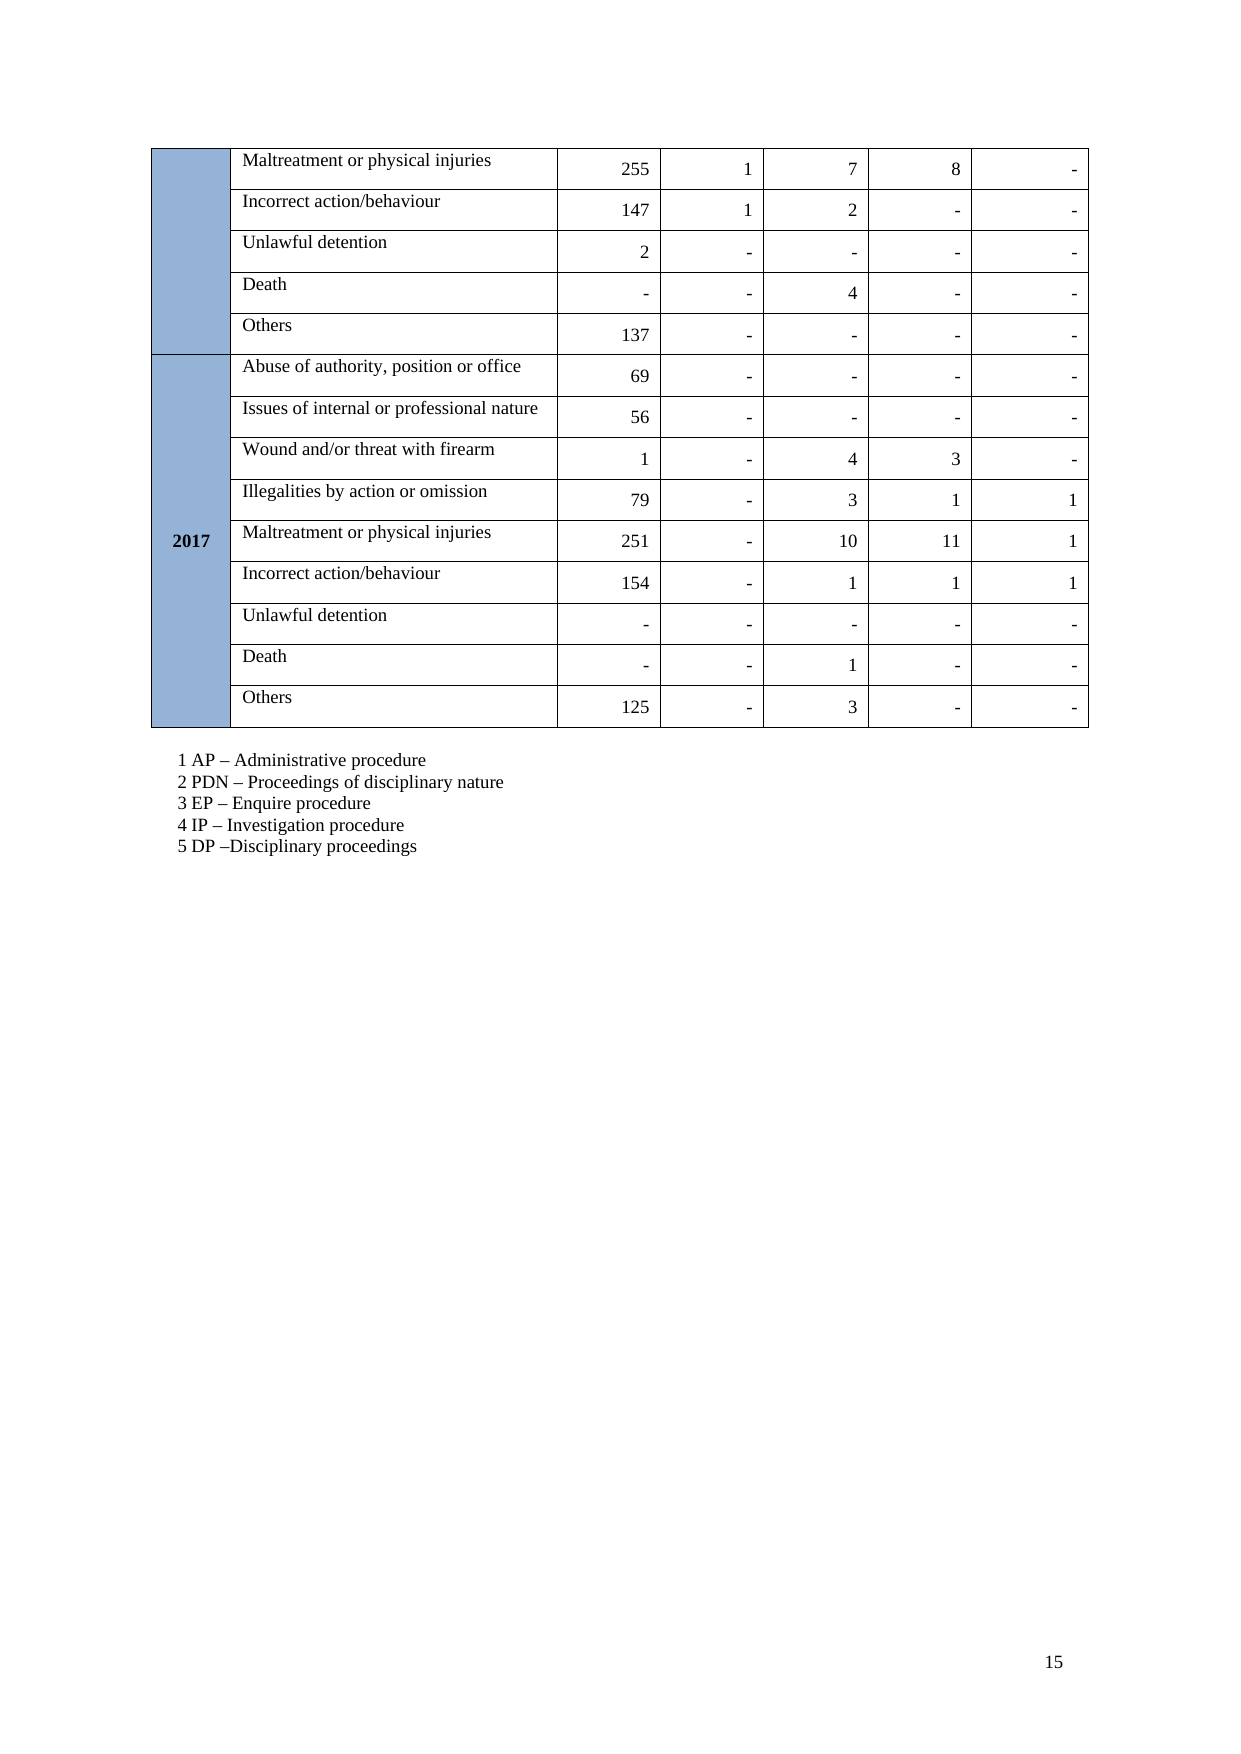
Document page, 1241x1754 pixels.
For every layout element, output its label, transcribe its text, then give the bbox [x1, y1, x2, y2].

table_cell 2 [558, 231, 660, 272]
table_cell 69 [558, 355, 660, 396]
table_cell Maltreatment or physical injuries [231, 521, 557, 561]
table_cell - [764, 314, 868, 354]
table_cell Others [231, 686, 557, 727]
table_cell - [558, 645, 660, 685]
table_cell Unlawful detention [231, 231, 557, 272]
table_cell - [972, 314, 1088, 354]
table_cell - [869, 397, 971, 437]
table_cell 125 [558, 686, 660, 727]
table_cell - [972, 273, 1088, 313]
table_cell - [972, 231, 1088, 272]
table_cell - [869, 273, 971, 313]
table_cell 3 [764, 480, 868, 520]
table_cell Unlawful detention [231, 604, 557, 644]
table_cell 3 [869, 438, 971, 478]
table_cell 11 [869, 521, 971, 561]
table_cell Others [231, 314, 557, 354]
table_cell - [972, 645, 1088, 685]
table_cell - [661, 273, 763, 313]
table_cell - [661, 397, 763, 437]
table_cell 1 [661, 190, 763, 230]
table_cell - [661, 686, 763, 727]
text 2 PDN – Proceedings of disciplinary nature [177, 771, 1063, 792]
table_cell 1 [972, 562, 1088, 602]
table_cell - [764, 397, 868, 437]
text 1 AP – Administrative procedure [177, 749, 1063, 771]
table_cell Abuse of authority, position or office [231, 355, 557, 396]
table_cell Maltreatment or physical injuries [231, 149, 557, 189]
table_cell - [972, 190, 1088, 230]
table_cell - [661, 480, 763, 520]
table_cell - [972, 355, 1088, 396]
table_cell - [972, 604, 1088, 644]
text 5 DP –Disciplinary proceedings [177, 835, 1063, 857]
table_cell - [869, 645, 971, 685]
table_cell - [661, 231, 763, 272]
table_cell - [661, 604, 763, 644]
table_cell 1 [558, 438, 660, 478]
table_cell 1 [972, 521, 1088, 561]
table_cell Death [231, 273, 557, 313]
table_cell 79 [558, 480, 660, 520]
table_cell 4 [764, 273, 868, 313]
table_cell - [972, 438, 1088, 478]
table_cell - [869, 604, 971, 644]
table_cell 1 [869, 480, 971, 520]
table_cell - [661, 314, 763, 354]
table_cell Wound and/or threat with firearm [231, 438, 557, 478]
table_cell - [972, 149, 1088, 189]
text 3 EP – Enquire procedure [177, 792, 1063, 814]
table_cell - [972, 686, 1088, 727]
table_cell 4 [764, 438, 868, 478]
table_cell - [558, 273, 660, 313]
table_cell - [764, 355, 868, 396]
table_cell 2017 [152, 355, 230, 727]
table_cell Incorrect action/behaviour [231, 562, 557, 602]
table_cell - [869, 686, 971, 727]
table_cell Illegalities by action or omission [231, 480, 557, 520]
table_cell - [869, 314, 971, 354]
table_cell 1 [764, 645, 868, 685]
table_cell - [661, 521, 763, 561]
table_cell 1 [869, 562, 971, 602]
table_cell 56 [558, 397, 660, 437]
table_cell - [661, 355, 763, 396]
table_cell - [869, 355, 971, 396]
table_cell Incorrect action/behaviour [231, 190, 557, 230]
table_cell - [972, 397, 1088, 437]
table_cell - [558, 604, 660, 644]
table_cell 147 [558, 190, 660, 230]
table_cell Issues of internal or professional nature [231, 397, 557, 437]
table_cell 7 [764, 149, 868, 189]
table_cell Death [231, 645, 557, 685]
table_cell 10 [764, 521, 868, 561]
table_cell - [869, 231, 971, 272]
table_cell 1 [661, 149, 763, 189]
table_cell 1 [972, 480, 1088, 520]
table_cell 255 [558, 149, 660, 189]
table_cell 137 [558, 314, 660, 354]
table_cell 251 [558, 521, 660, 561]
table_cell - [661, 562, 763, 602]
text 4 IP – Investigation procedure [177, 814, 1063, 835]
table_cell - [661, 645, 763, 685]
table_cell - [869, 190, 971, 230]
table_cell - [764, 231, 868, 272]
table_cell - [764, 604, 868, 644]
table_cell 3 [764, 686, 868, 727]
table_cell 2 [764, 190, 868, 230]
table_cell 1 [764, 562, 868, 602]
table_cell 154 [558, 562, 660, 602]
table_cell - [661, 438, 763, 478]
table_cell 8 [869, 149, 971, 189]
